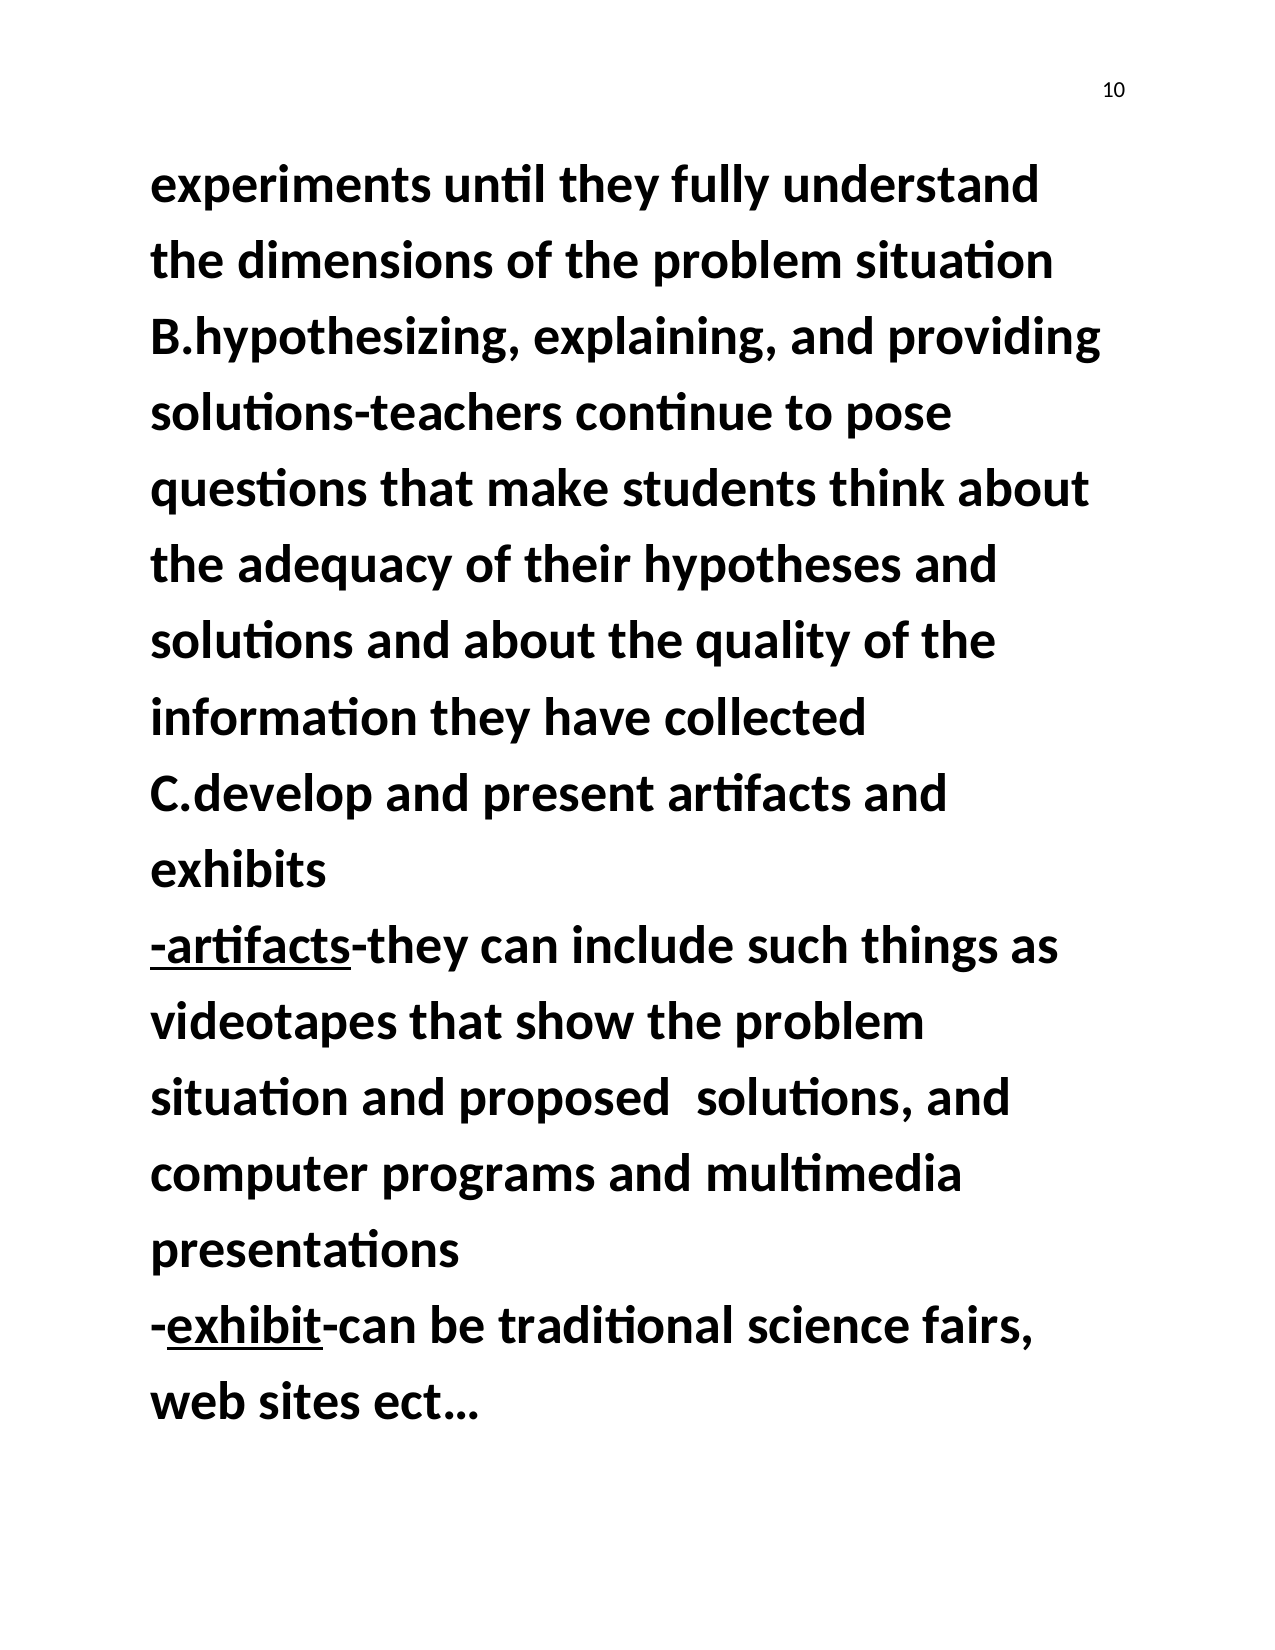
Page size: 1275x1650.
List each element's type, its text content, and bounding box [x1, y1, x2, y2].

text B.hypothesizing, explaining, and providing solutions-teachers continue to pose questions that make students think about the adequacy of their hypotheses and solutions and about the quality of the information they have collected [150, 302, 1125, 748]
text C.develop and present artifacts and exhibits [150, 758, 1125, 901]
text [150, 150, 1125, 292]
text -exhibit-can be traditional science fairs, web sites ect… [150, 1291, 1125, 1433]
text -artifacts-they can include such things as videotapes that show the problem situation and proposed solutions, and computer programs and multimedia presentations [150, 910, 1125, 1281]
